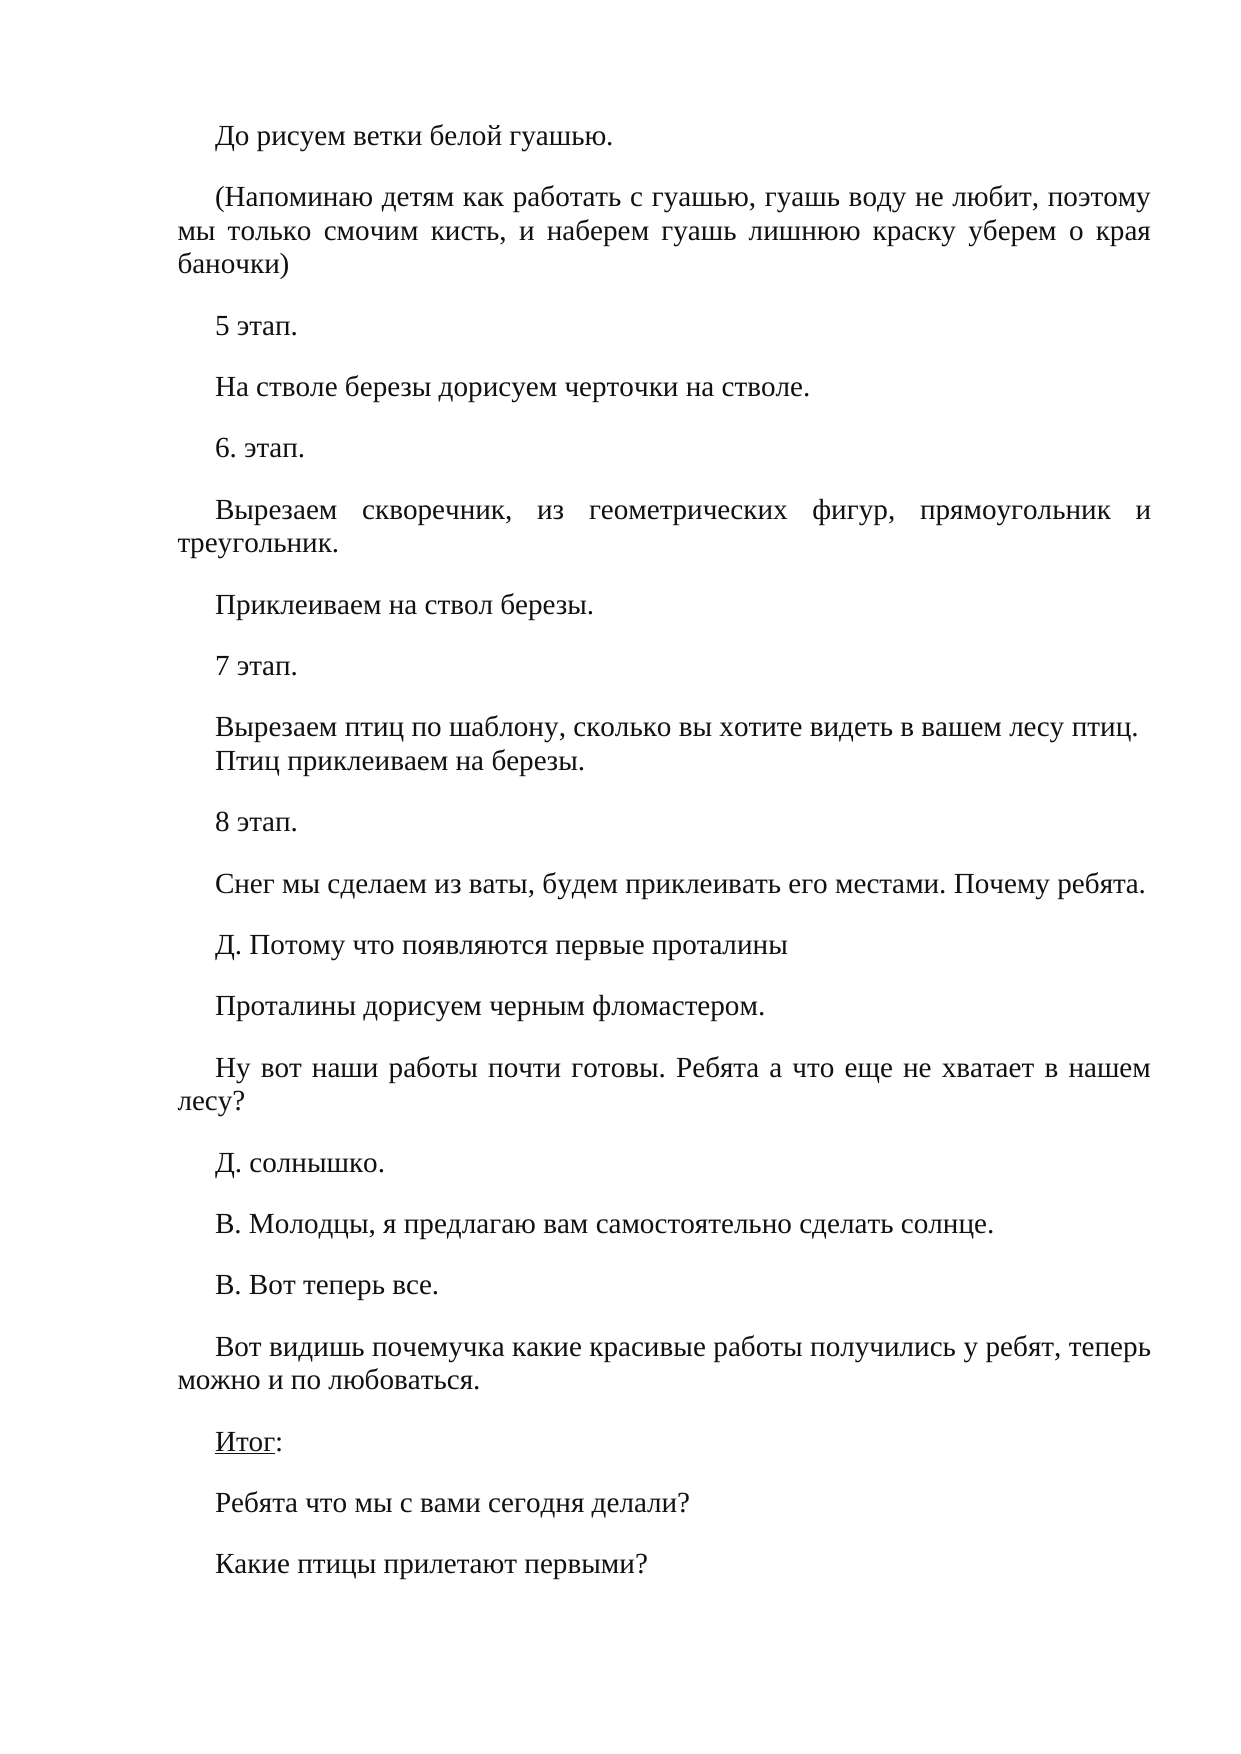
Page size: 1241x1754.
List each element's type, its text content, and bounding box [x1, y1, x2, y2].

text Птиц приклеиваем на березы. [177, 743, 1152, 777]
text 5 этап. [177, 308, 1152, 341]
text До рисуем ветки белой гуашью. [177, 118, 1152, 152]
text Итог: [177, 1424, 1152, 1457]
text На стволе березы дорисуем черточки на стволе. [177, 369, 1152, 403]
text Проталины дорисуем черным фломастером. [177, 988, 1152, 1022]
text (Напоминаю детям как работать с гуашью, гуашь воду не любит, поэтому мы только смочим кисть, и наберем гуашь лишнюю краску уберем о края баночки) [177, 179, 1152, 280]
text Ребята что мы с вами сегодня делали? [177, 1485, 1152, 1519]
text Вырезаем скворечник, из геометрических фигур, прямоугольник и треугольник. [177, 492, 1152, 559]
text Ну вот наши работы почти готовы. Ребята а что еще не хватает в нашем лесу? [177, 1050, 1152, 1117]
text Какие птицы прилетают первыми? [177, 1546, 1152, 1580]
text Д. Потому что появляются первые проталины [177, 927, 1152, 961]
text Вот видишь почемучка какие красивые работы получились у ребят, теперь можно и по любоваться. [177, 1329, 1152, 1396]
text В. Вот теперь все. [177, 1267, 1152, 1301]
text Приклеиваем на ствол березы. [177, 587, 1152, 620]
text В. Молодцы, я предлагаю вам самостоятельно сделать солнце. [177, 1206, 1152, 1240]
text Снег мы сделаем из ваты, будем приклеивать его местами. Почему ребята. [177, 866, 1152, 899]
text 6. этап. [177, 431, 1152, 464]
text 8 этап. [177, 804, 1152, 838]
text Вырезаем птиц по шаблону, сколько вы хотите видеть в вашем лесу птиц. [177, 709, 1152, 743]
text Д. солнышко. [177, 1145, 1152, 1178]
text 7 этап. [177, 648, 1152, 682]
